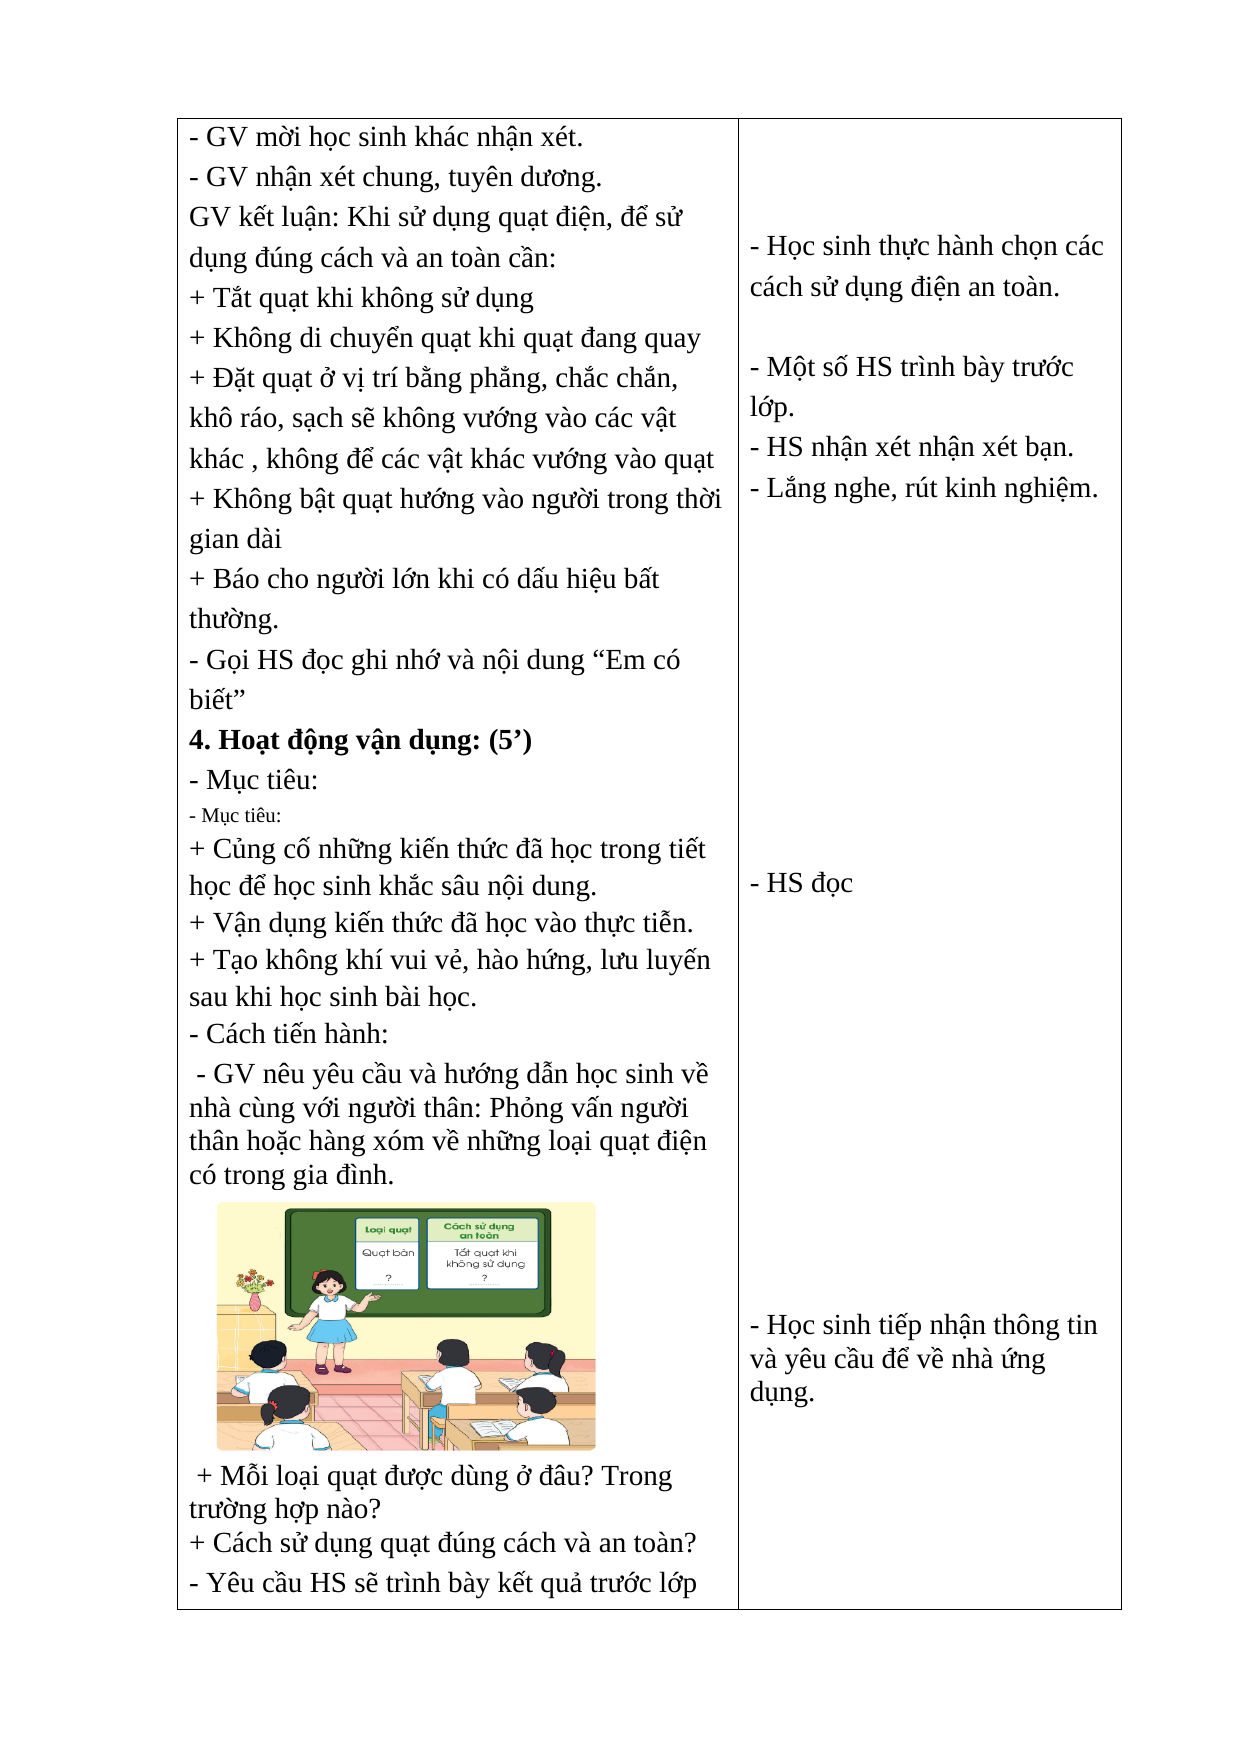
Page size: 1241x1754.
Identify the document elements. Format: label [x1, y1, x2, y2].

picture [194, 1190, 611, 1458]
table_cell [739, 119, 1121, 1609]
table_cell [178, 119, 738, 1609]
